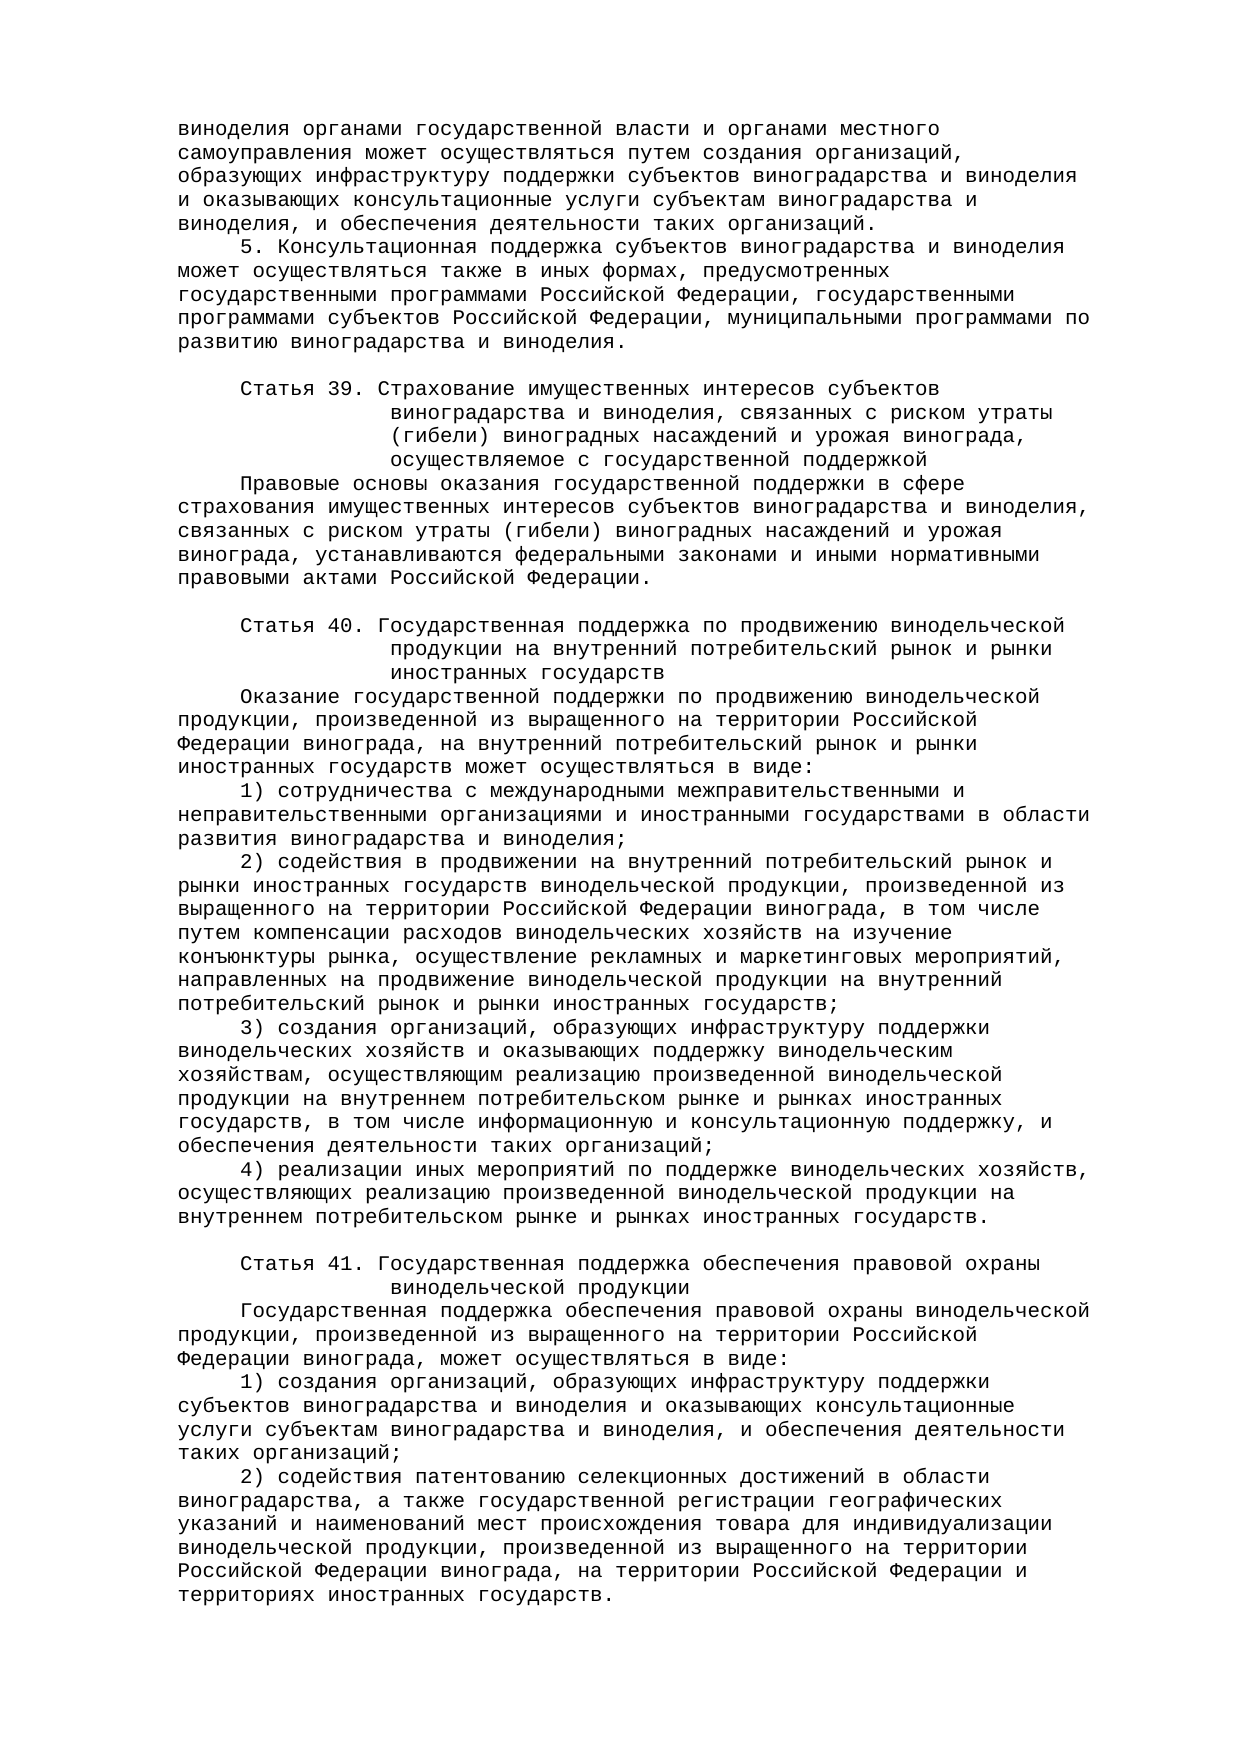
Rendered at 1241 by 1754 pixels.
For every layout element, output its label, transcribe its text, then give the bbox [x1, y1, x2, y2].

text осуществляемое с государственной поддержкой [177, 449, 1152, 473]
text указаний и наименований мест происхождения товара для индивидуализации [177, 1513, 1152, 1537]
text программами субъектов Российской Федерации, муниципальными программами по [177, 307, 1152, 331]
text продукции на внутренний потребительский рынок и рынки [177, 638, 1152, 662]
text 5. Консультационная поддержка субъектов виноградарства и виноделия [177, 236, 1152, 260]
text хозяйствам, осуществляющим реализацию произведенной винодельческой [177, 1064, 1152, 1088]
text (гибели) виноградных насаждений и урожая винограда, [177, 426, 1152, 449]
text 2) содействия патентованию селекционных достижений в области [177, 1466, 1152, 1489]
text виноделия, и обеспечения деятельности таких организаций. [177, 213, 1152, 236]
text 3) создания организаций, образующих инфраструктуру поддержки [177, 1017, 1152, 1040]
text внутреннем потребительском рынке и рынках иностранных государств. [177, 1206, 1152, 1229]
text Оказание государственной поддержки по продвижению винодельческой [177, 686, 1152, 709]
text продукции на внутреннем потребительском рынке и рынках иностранных [177, 1088, 1152, 1111]
text услуги субъектам виноградарства и виноделия, и обеспечения деятельности [177, 1419, 1152, 1442]
text и оказывающих консультационные услуги субъектам виноградарства и [177, 189, 1152, 213]
text потребительский рынок и рынки иностранных государств; [177, 993, 1152, 1017]
text иностранных государств может осуществляться в виде: [177, 757, 1152, 780]
text направленных на продвижение винодельческой продукции на внутренний [177, 969, 1152, 993]
text винодельческих хозяйств и оказывающих поддержку винодельческим [177, 1040, 1152, 1064]
text виноделия органами государственной власти и органами местного [177, 118, 1152, 142]
text винограда, устанавливаются федеральными законами и иными нормативными [177, 544, 1152, 567]
text винодельческой продукции, произведенной из выращенного на территории [177, 1537, 1152, 1561]
text виноградарства, а также государственной регистрации географических [177, 1489, 1152, 1513]
text Статья 41. Государственная поддержка обеспечения правовой охраны [177, 1253, 1152, 1277]
text Статья 39. Страхование имущественных интересов субъектов [177, 378, 1152, 402]
text Правовые основы оказания государственной поддержки в сфере [177, 473, 1152, 496]
text 2) содействия в продвижении на внутренний потребительский рынок и [177, 851, 1152, 875]
text осуществляющих реализацию произведенной винодельческой продукции на [177, 1182, 1152, 1206]
text самоуправления может осуществляться путем создания организаций, [177, 142, 1152, 165]
text Федерации винограда, на внутренний потребительский рынок и рынки [177, 733, 1152, 757]
text Государственная поддержка обеспечения правовой охраны винодельческой [177, 1300, 1152, 1324]
text Федерации винограда, может осуществляться в виде: [177, 1348, 1152, 1371]
text развития виноградарства и виноделия; [177, 827, 1152, 851]
text выращенного на территории Российской Федерации винограда, в том числе [177, 898, 1152, 922]
text 4) реализации иных мероприятий по поддержке винодельческих хозяйств, [177, 1158, 1152, 1182]
text субъектов виноградарства и виноделия и оказывающих консультационные [177, 1395, 1152, 1419]
text страхования имущественных интересов субъектов виноградарства и виноделия, [177, 496, 1152, 520]
text неправительственными организациями и иностранными государствами в области [177, 804, 1152, 827]
text образующих инфраструктуру поддержки субъектов виноградарства и виноделия [177, 165, 1152, 189]
text продукции, произведенной из выращенного на территории Российской [177, 709, 1152, 733]
text продукции, произведенной из выращенного на территории Российской [177, 1324, 1152, 1348]
text государственными программами Российской Федерации, государственными [177, 284, 1152, 307]
text виноградарства и виноделия, связанных с риском утраты [177, 402, 1152, 426]
text путем компенсации расходов винодельческих хозяйств на изучение [177, 922, 1152, 946]
text государств, в том числе информационную и консультационную поддержку, и [177, 1111, 1152, 1135]
text 1) сотрудничества с международными межправительственными и [177, 780, 1152, 804]
text 1) создания организаций, образующих инфраструктуру поддержки [177, 1371, 1152, 1395]
text связанных с риском утраты (гибели) виноградных насаждений и урожая [177, 520, 1152, 544]
text правовыми актами Российской Федерации. [177, 567, 1152, 591]
text рынки иностранных государств винодельческой продукции, произведенной из [177, 875, 1152, 898]
text таких организаций; [177, 1442, 1152, 1466]
text обеспечения деятельности таких организаций; [177, 1135, 1152, 1158]
text Российской Федерации винограда, на территории Российской Федерации и [177, 1561, 1152, 1584]
text может осуществляться также в иных формах, предусмотренных [177, 260, 1152, 284]
text иностранных государств [177, 662, 1152, 686]
text Статья 40. Государственная поддержка по продвижению винодельческой [177, 615, 1152, 638]
text развитию виноградарства и виноделия. [177, 331, 1152, 354]
text территориях иностранных государств. [177, 1584, 1152, 1608]
text винодельческой продукции [177, 1277, 1152, 1300]
text конъюнктуры рынка, осуществление рекламных и маркетинговых мероприятий, [177, 946, 1152, 969]
